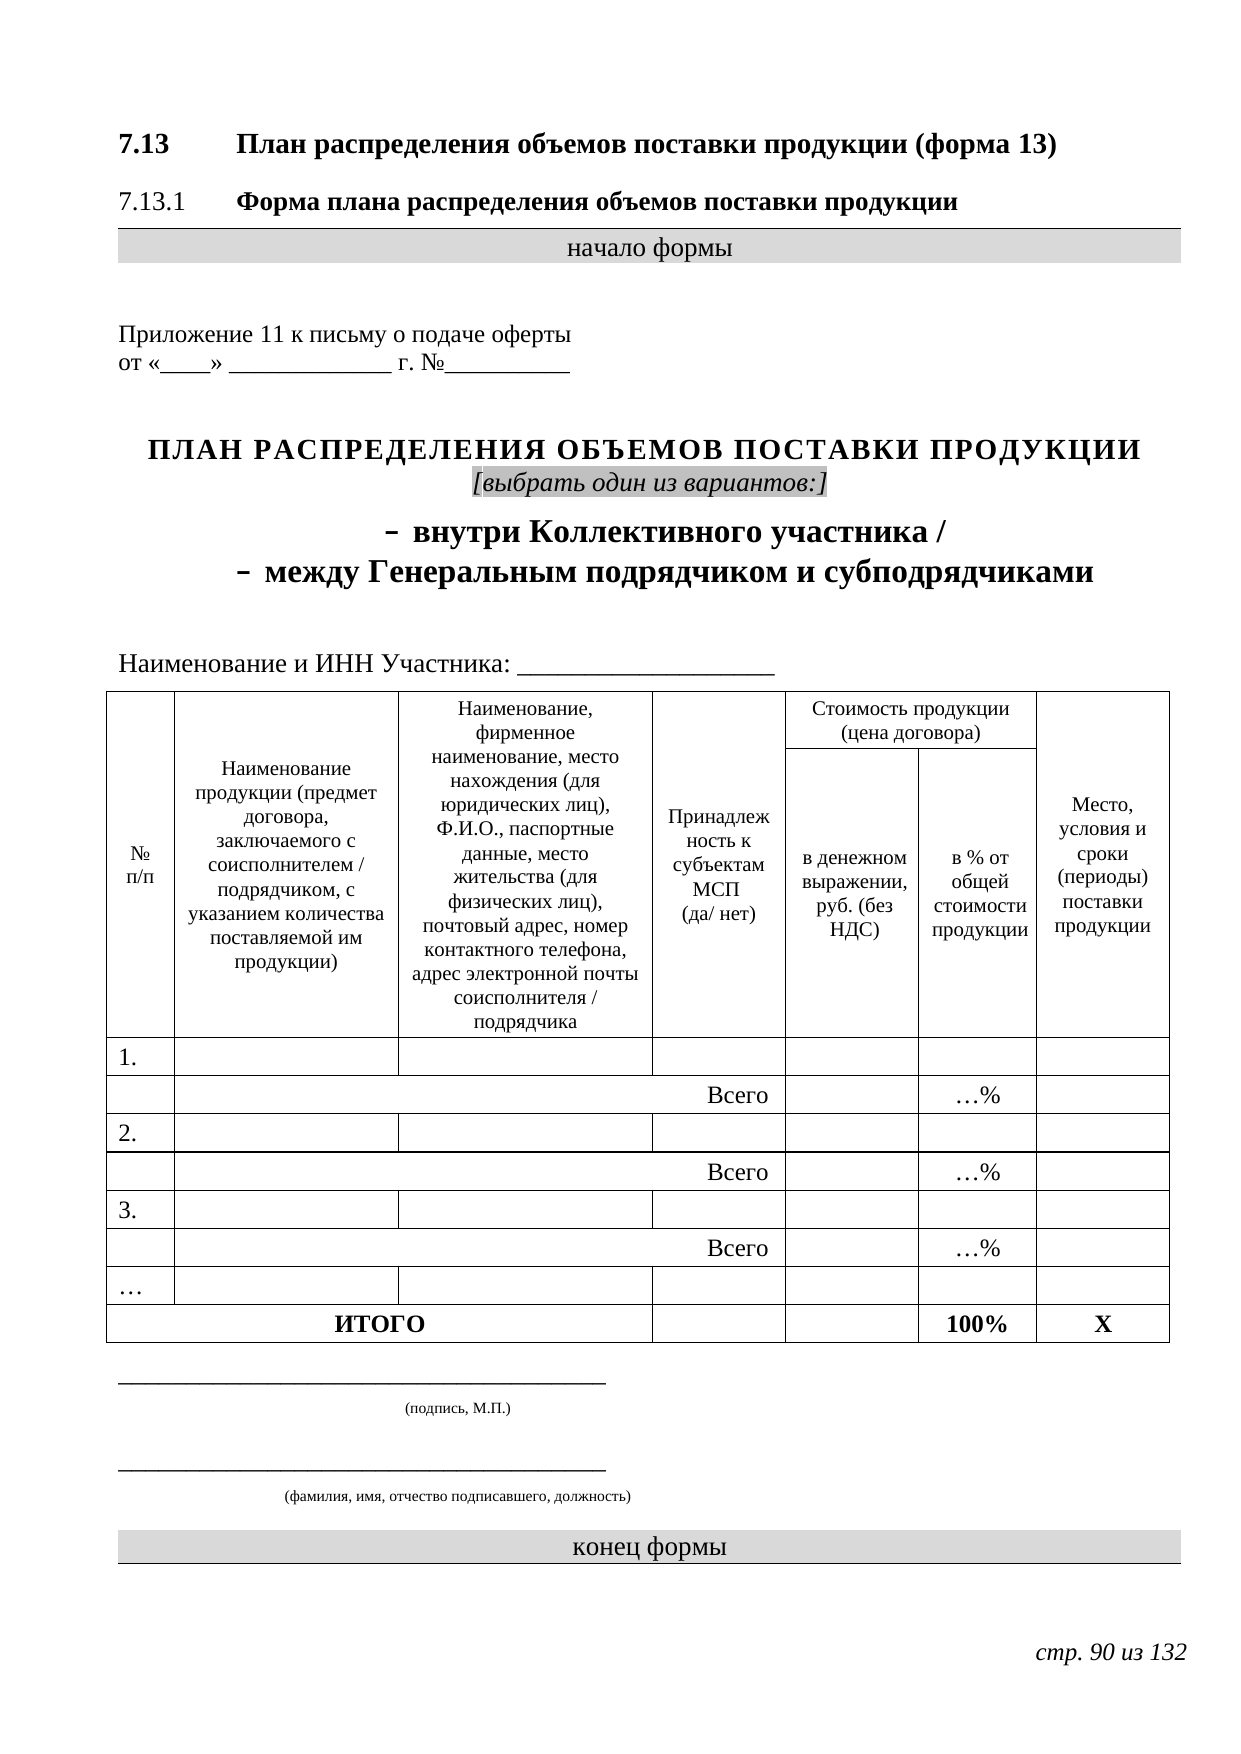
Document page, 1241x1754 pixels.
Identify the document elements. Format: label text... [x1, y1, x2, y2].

text ____________________________________ [118, 1356, 1181, 1387]
text (фамилия, имя, отчество подписавшего, должность) [118, 1487, 797, 1518]
table_cell [786, 1153, 918, 1189]
table_cell [919, 1267, 1036, 1304]
table_cell [107, 1229, 174, 1266]
table_cell [1037, 1038, 1169, 1075]
table_cell [399, 1191, 652, 1228]
table_cell [1037, 1114, 1169, 1151]
table_cell [786, 1076, 918, 1113]
text План распределения объемов поставки продукции [выбрать один из вариантов:] [118, 432, 1181, 497]
table_cell [1037, 1229, 1169, 1266]
table_header Принадлежность к субъектам МСП (да/ нет) [653, 692, 785, 1037]
table_cell [653, 1038, 785, 1075]
subtitle План распределения объемов поставки продукции (форма 13) [118, 126, 1181, 160]
table_cell ИТОГО [107, 1305, 652, 1342]
text Наименование и ИНН Участника: ___________________ [118, 647, 1181, 678]
table_cell [786, 1114, 918, 1151]
table_cell [653, 1267, 785, 1304]
table_cell [175, 1191, 398, 1228]
table_cell [107, 1076, 174, 1113]
table_header Наименование продукции (предмет договора, заключаемого с соисполнителем / подрядчиком, с указанием количества поставляемой им продукции) [175, 692, 398, 1037]
table_header № п/п [107, 692, 174, 1037]
table_cell [175, 1114, 398, 1151]
text Приложение 11 к письму о подаче оферты от «____» _____________ г. №__________ [118, 319, 1181, 376]
table_cell [1037, 1153, 1169, 1189]
table_cell Всего [175, 1076, 785, 1113]
text начало формы [118, 229, 1181, 263]
table_cell 100% [919, 1305, 1036, 1342]
table_cell [653, 1114, 785, 1151]
table_cell [786, 1038, 918, 1075]
table_cell …% [919, 1229, 1036, 1266]
table_cell [786, 1305, 918, 1342]
table_cell [919, 1191, 1036, 1228]
table_header Место, условия и сроки (периоды) поставки продукции [1037, 692, 1169, 1037]
table_cell Всего [175, 1229, 785, 1266]
table_cell [786, 1267, 918, 1304]
table_cell [107, 1114, 174, 1151]
table_cell [107, 1153, 174, 1189]
table_cell …% [919, 1153, 1036, 1189]
table_cell [1037, 1267, 1169, 1304]
table_cell [175, 1267, 398, 1304]
table_cell [786, 1229, 918, 1266]
table_cell …% [919, 1076, 1036, 1113]
table_cell [399, 1114, 652, 1151]
table_cell [399, 1267, 652, 1304]
table_cell [107, 1191, 174, 1228]
table_cell [175, 1038, 398, 1075]
table_cell [1037, 1191, 1169, 1228]
table_cell [1037, 1076, 1169, 1113]
list между Генеральным подрядчиком и субподрядчиками [148, 550, 1181, 591]
table_cell Х [1037, 1305, 1169, 1342]
text ____________________________________ [118, 1443, 1181, 1474]
text (подпись, М.П.) [118, 1399, 797, 1430]
table_cell [786, 1191, 918, 1228]
text Форма плана распределения объемов поставки продукции [118, 185, 1181, 216]
table_cell Всего [175, 1153, 785, 1189]
table_cell [399, 1038, 652, 1075]
table_header Стоимость продукции (цена договора) [786, 692, 1036, 748]
table_header Наименование, фирменное наименование, место нахождения (для юридических лиц), Ф.И.О., паспортные данные, место жительства (для физических лиц), почтовый адрес, номер контактного телефона, адрес электронной почты соисполнителя / подрядчика [399, 692, 652, 1037]
text конец формы [118, 1530, 1181, 1563]
table_cell [653, 1191, 785, 1228]
list внутри Коллективного участника / [148, 509, 1181, 550]
table_cell [107, 1038, 174, 1075]
table_cell [919, 1038, 1036, 1075]
table_cell в денежном выражении, руб. (без НДС) [786, 749, 918, 1037]
table_cell в % от общей стоимости продукции [919, 749, 1036, 1037]
table_cell [653, 1305, 785, 1342]
table_cell … [107, 1267, 174, 1304]
table_cell [919, 1114, 1036, 1151]
